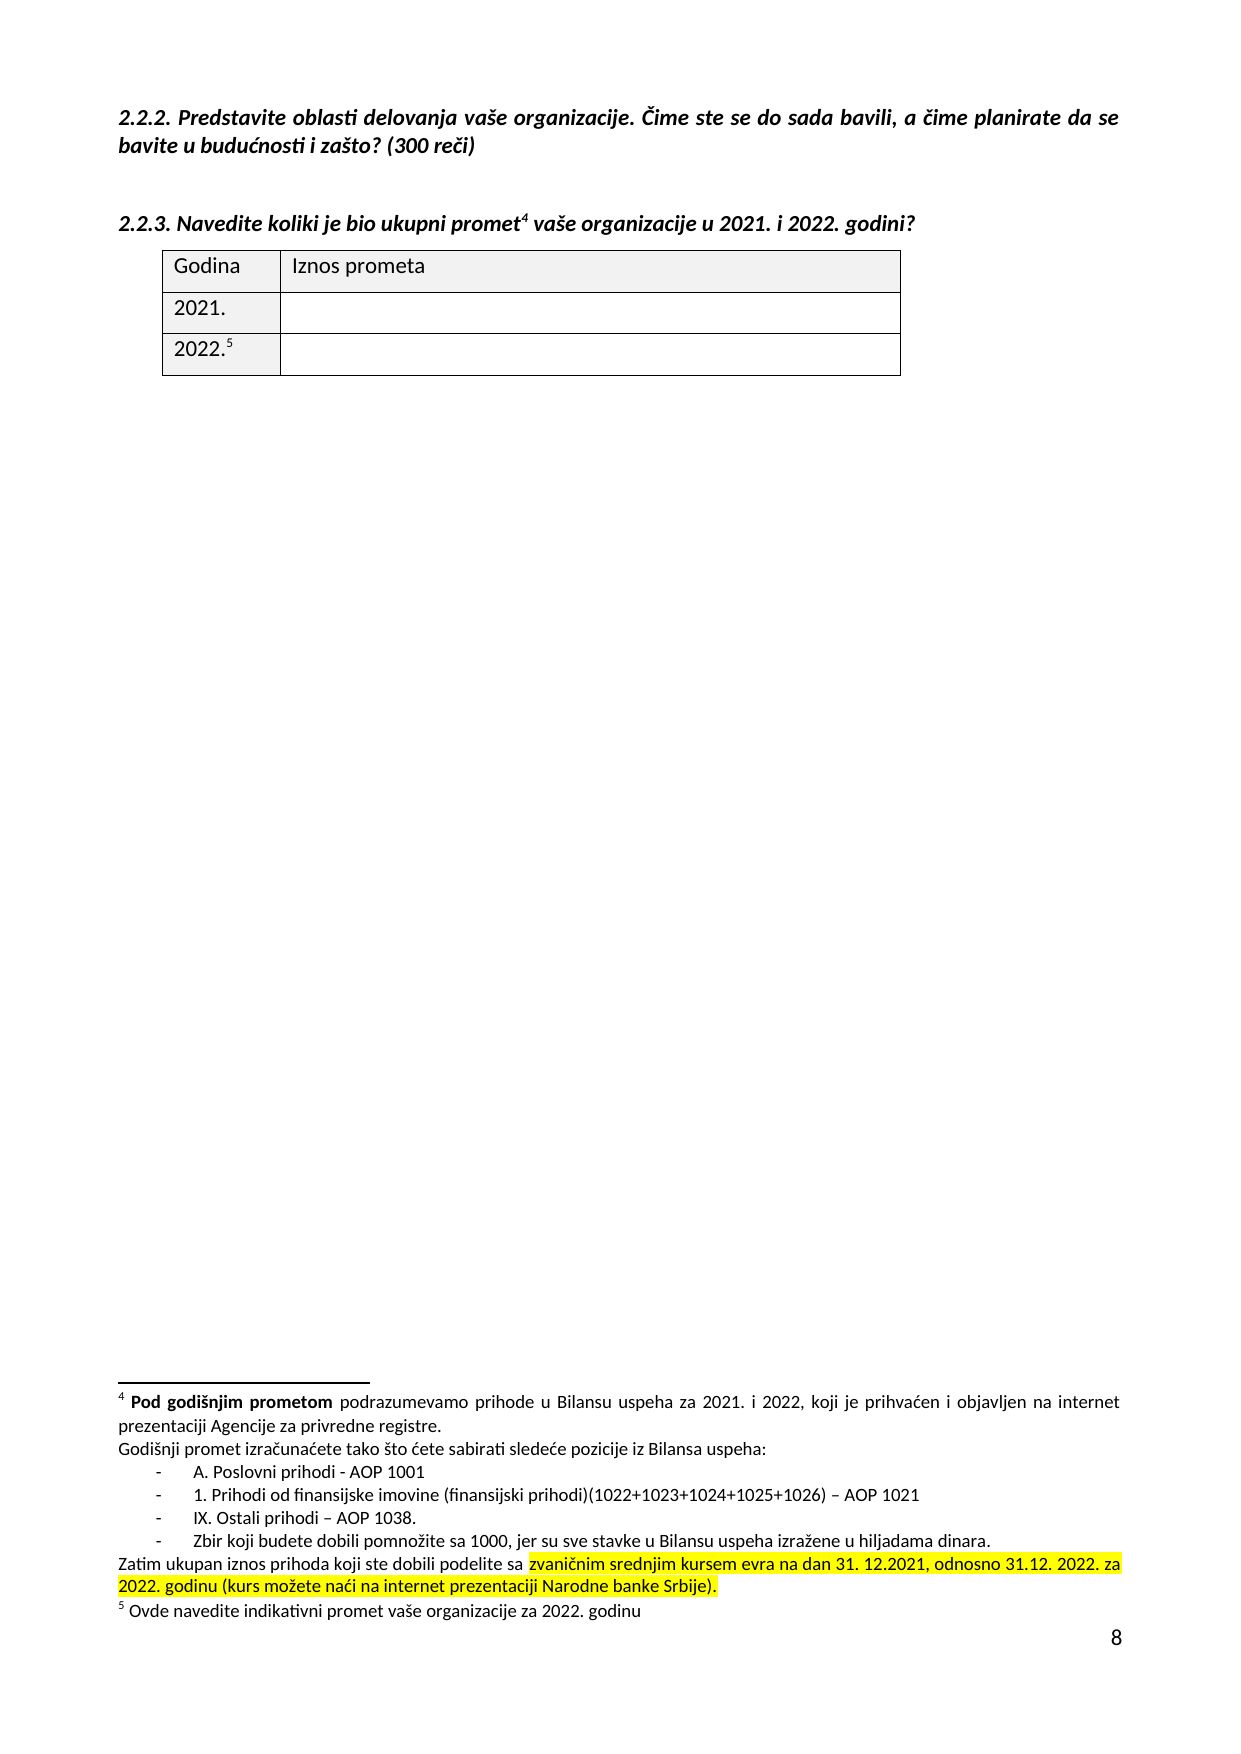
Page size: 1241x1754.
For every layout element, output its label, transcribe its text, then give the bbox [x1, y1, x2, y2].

table_cell [281, 293, 900, 333]
table_cell 2021. [163, 293, 280, 333]
table_cell [281, 334, 900, 375]
table_cell 2022. [163, 334, 280, 375]
text 2.2.2. Predstavite oblasti delovanja vaše organizacije. Čime ste se do sada bavili, a čime planirate da se bavite u budućnosti i zašto? (300 reči) [118, 103, 1122, 159]
table_header Godina [163, 251, 280, 292]
table_header Iznos prometa [281, 251, 900, 292]
text 2.2.3. Navedite koliki je bio ukupni promet vaše organizacije u 2021. i 2022. godini? [118, 209, 1122, 237]
